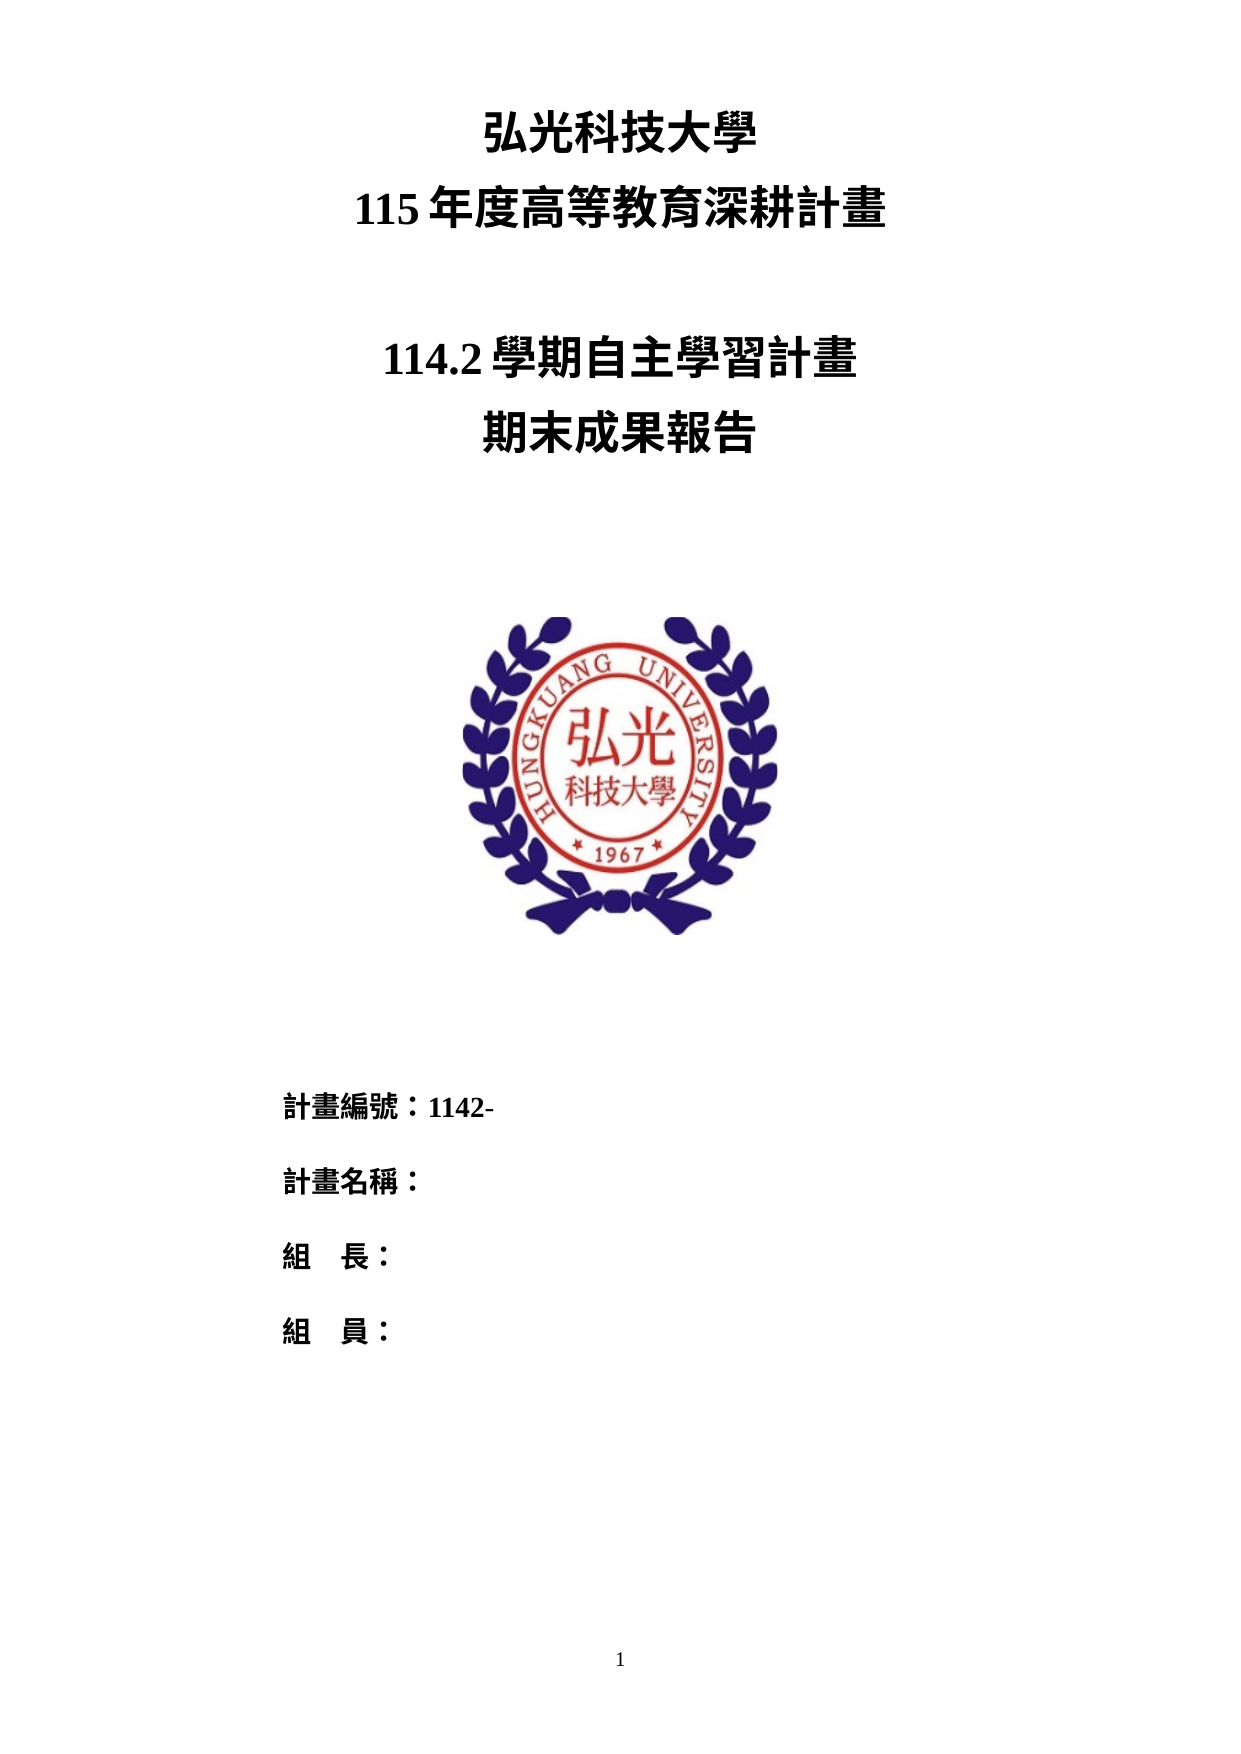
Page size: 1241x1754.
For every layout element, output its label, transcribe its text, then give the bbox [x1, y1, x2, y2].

text 114.2學期自主學習計畫 [75, 317, 1165, 392]
text 115年度高等教育深耕計畫 [75, 167, 1165, 242]
text 組員： [282, 1292, 1165, 1367]
text 組長： [282, 1217, 1165, 1292]
text 計畫名稱： [282, 1142, 1165, 1217]
text 弘光科技大學 [75, 92, 1165, 167]
text 期末成果報告 [75, 392, 1165, 467]
text 計畫編號：1142- [282, 1067, 1165, 1142]
picture [462, 617, 778, 935]
